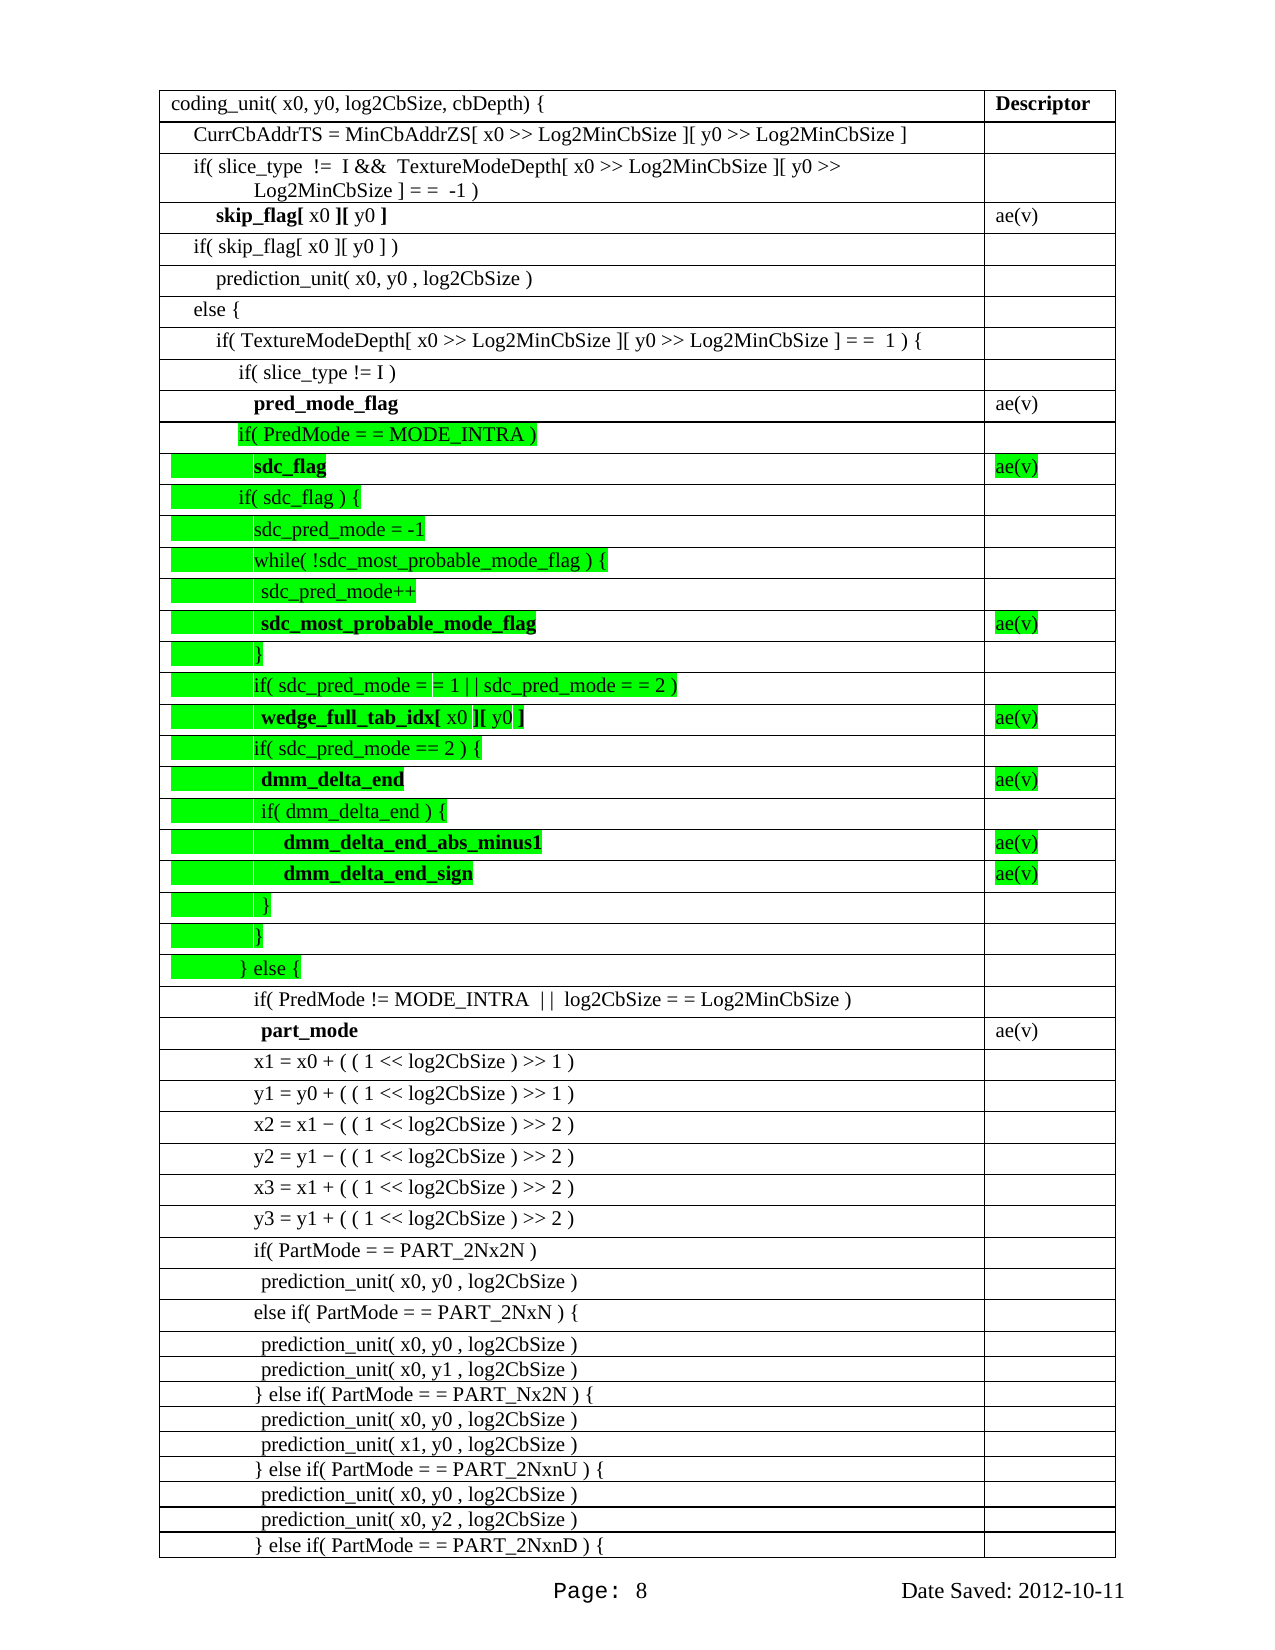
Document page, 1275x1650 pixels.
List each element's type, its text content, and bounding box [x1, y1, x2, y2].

table_cell wedge_full_tab_idx[ x0 ][ y0 ] [160, 705, 984, 735]
table_cell [985, 485, 1115, 515]
table_cell [985, 1432, 1115, 1456]
table_cell if( PartMode = = PART_2Nx2N ) [160, 1238, 984, 1268]
table_cell if( slice_type != I && TextureModeDepth[ x0 >> Log2MinCbSize ][ y0 >> Log2MinCbSize ] = = -1 ) [160, 154, 984, 202]
table_cell [985, 1332, 1115, 1356]
table_cell x3 = x1 + ( ( 1 << log2CbSize ) >> 2 ) [160, 1175, 984, 1205]
table_cell [985, 799, 1115, 829]
table_cell else if( PartMode = = PART_2NxN ) { [160, 1300, 984, 1331]
table_cell prediction_unit( x0, y0 , log2CbSize ) [160, 266, 984, 296]
table_cell ae(v) [985, 705, 1115, 735]
table_cell prediction_unit( x0, y2 , log2CbSize ) [160, 1508, 984, 1531]
table_cell skip_flag[ x0 ][ y0 ] [160, 203, 984, 233]
table_cell [985, 154, 1115, 202]
table_cell dmm_delta_end [160, 767, 984, 798]
table_cell [985, 579, 1115, 609]
table_cell [985, 1175, 1115, 1205]
table_cell ae(v) [985, 611, 1115, 641]
table_cell sdc_flag [160, 454, 984, 484]
table_cell if( PredMode != MODE_INTRA | | log2CbSize = = Log2MinCbSize ) [160, 987, 984, 1017]
table_cell y2 = y1 − ( ( 1 << log2CbSize ) >> 2 ) [160, 1144, 984, 1174]
table_cell prediction_unit( x0, y1 , log2CbSize ) [160, 1357, 984, 1381]
table_cell if( sdc_flag ) { [160, 485, 984, 515]
table_cell [985, 516, 1115, 547]
table_cell ae(v) [985, 830, 1115, 860]
table_cell [985, 328, 1115, 359]
table_cell dmm_delta_end_sign [160, 861, 984, 892]
table_cell else { [160, 297, 984, 327]
table_cell sdc_pred_mode = -1 [160, 516, 984, 547]
table_cell y3 = y1 + ( ( 1 << log2CbSize ) >> 2 ) [160, 1206, 984, 1237]
table_cell [985, 1238, 1115, 1268]
table_cell x2 = x1 − ( ( 1 << log2CbSize ) >> 2 ) [160, 1112, 984, 1142]
table_cell [985, 1144, 1115, 1174]
table_cell ae(v) [985, 861, 1115, 892]
table_header Descriptor [985, 91, 1115, 121]
table_cell [985, 924, 1115, 954]
table_cell [985, 1508, 1115, 1531]
table_cell [985, 360, 1115, 390]
table_cell } else if( PartMode = = PART_Nx2N ) { [160, 1382, 984, 1406]
table_header coding_unit( x0, y0, log2CbSize, cbDepth) { [160, 91, 984, 121]
table_cell [985, 1081, 1115, 1111]
table_cell } [160, 642, 984, 672]
table_cell ae(v) [985, 203, 1115, 233]
table_cell [985, 1206, 1115, 1237]
table_cell if( PredMode = = MODE_INTRA ) [160, 423, 984, 453]
table_cell if( skip_flag[ x0 ][ y0 ] ) [160, 234, 984, 264]
table_cell prediction_unit( x1, y0 , log2CbSize ) [160, 1432, 984, 1456]
table_cell [985, 1482, 1115, 1506]
table_cell [985, 1269, 1115, 1299]
table_cell CurrCbAddrTS = MinCbAddrZS[ x0 >> Log2MinCbSize ][ y0 >> Log2MinCbSize ] [160, 123, 984, 153]
table_cell [985, 1112, 1115, 1142]
table_cell } [160, 893, 984, 923]
table_cell } else if( PartMode = = PART_2NxnU ) { [160, 1457, 984, 1481]
table_cell [985, 673, 1115, 703]
table_cell if( dmm_delta_end ) { [160, 799, 984, 829]
table_cell } [160, 924, 984, 954]
table_cell dmm_delta_end_abs_minus1 [160, 830, 984, 860]
table_cell prediction_unit( x0, y0 , log2CbSize ) [160, 1482, 984, 1506]
table_cell ae(v) [985, 1018, 1115, 1048]
table_cell pred_mode_flag [160, 391, 984, 421]
table_cell [985, 1533, 1115, 1557]
table_cell } else { [160, 955, 984, 986]
table_cell [985, 1357, 1115, 1381]
table_cell [985, 987, 1115, 1017]
table_cell [985, 1457, 1115, 1481]
table_cell [985, 1382, 1115, 1406]
table_cell [985, 266, 1115, 296]
table_cell [985, 1407, 1115, 1431]
table_cell sdc_most_probable_mode_flag [160, 611, 984, 641]
table_cell prediction_unit( x0, y0 , log2CbSize ) [160, 1407, 984, 1431]
table_cell [985, 1300, 1115, 1331]
table_cell while( !sdc_most_probable_mode_flag ) { [160, 548, 984, 578]
table_cell ae(v) [985, 391, 1115, 421]
table_cell ae(v) [985, 767, 1115, 798]
table_cell prediction_unit( x0, y0 , log2CbSize ) [160, 1269, 984, 1299]
table_cell [985, 642, 1115, 672]
table_cell [985, 297, 1115, 327]
table_cell y1 = y0 + ( ( 1 << log2CbSize ) >> 1 ) [160, 1081, 984, 1111]
table_cell x1 = x0 + ( ( 1 << log2CbSize ) >> 1 ) [160, 1050, 984, 1080]
table_cell if( sdc_pred_mode = = 1 | | sdc_pred_mode = = 2 ) [160, 673, 984, 703]
table_cell [985, 1050, 1115, 1080]
table_cell prediction_unit( x0, y0 , log2CbSize ) [160, 1332, 984, 1356]
table_cell [985, 234, 1115, 264]
table_cell } else if( PartMode = = PART_2NxnD ) { [160, 1533, 984, 1557]
table_cell sdc_pred_mode++ [160, 579, 984, 609]
table_cell [985, 548, 1115, 578]
table_cell [985, 893, 1115, 923]
table_cell part_mode [160, 1018, 984, 1048]
table_cell if( slice_type != I ) [160, 360, 984, 390]
table_cell if( sdc_pred_mode == 2 ) { [160, 736, 984, 766]
table_cell [985, 736, 1115, 766]
table_cell ae(v) [985, 454, 1115, 484]
table_cell [985, 955, 1115, 986]
table_cell [985, 123, 1115, 153]
table_cell [985, 423, 1115, 453]
table_cell if( TextureModeDepth[ x0 >> Log2MinCbSize ][ y0 >> Log2MinCbSize ] = = 1 ) { [160, 328, 984, 359]
